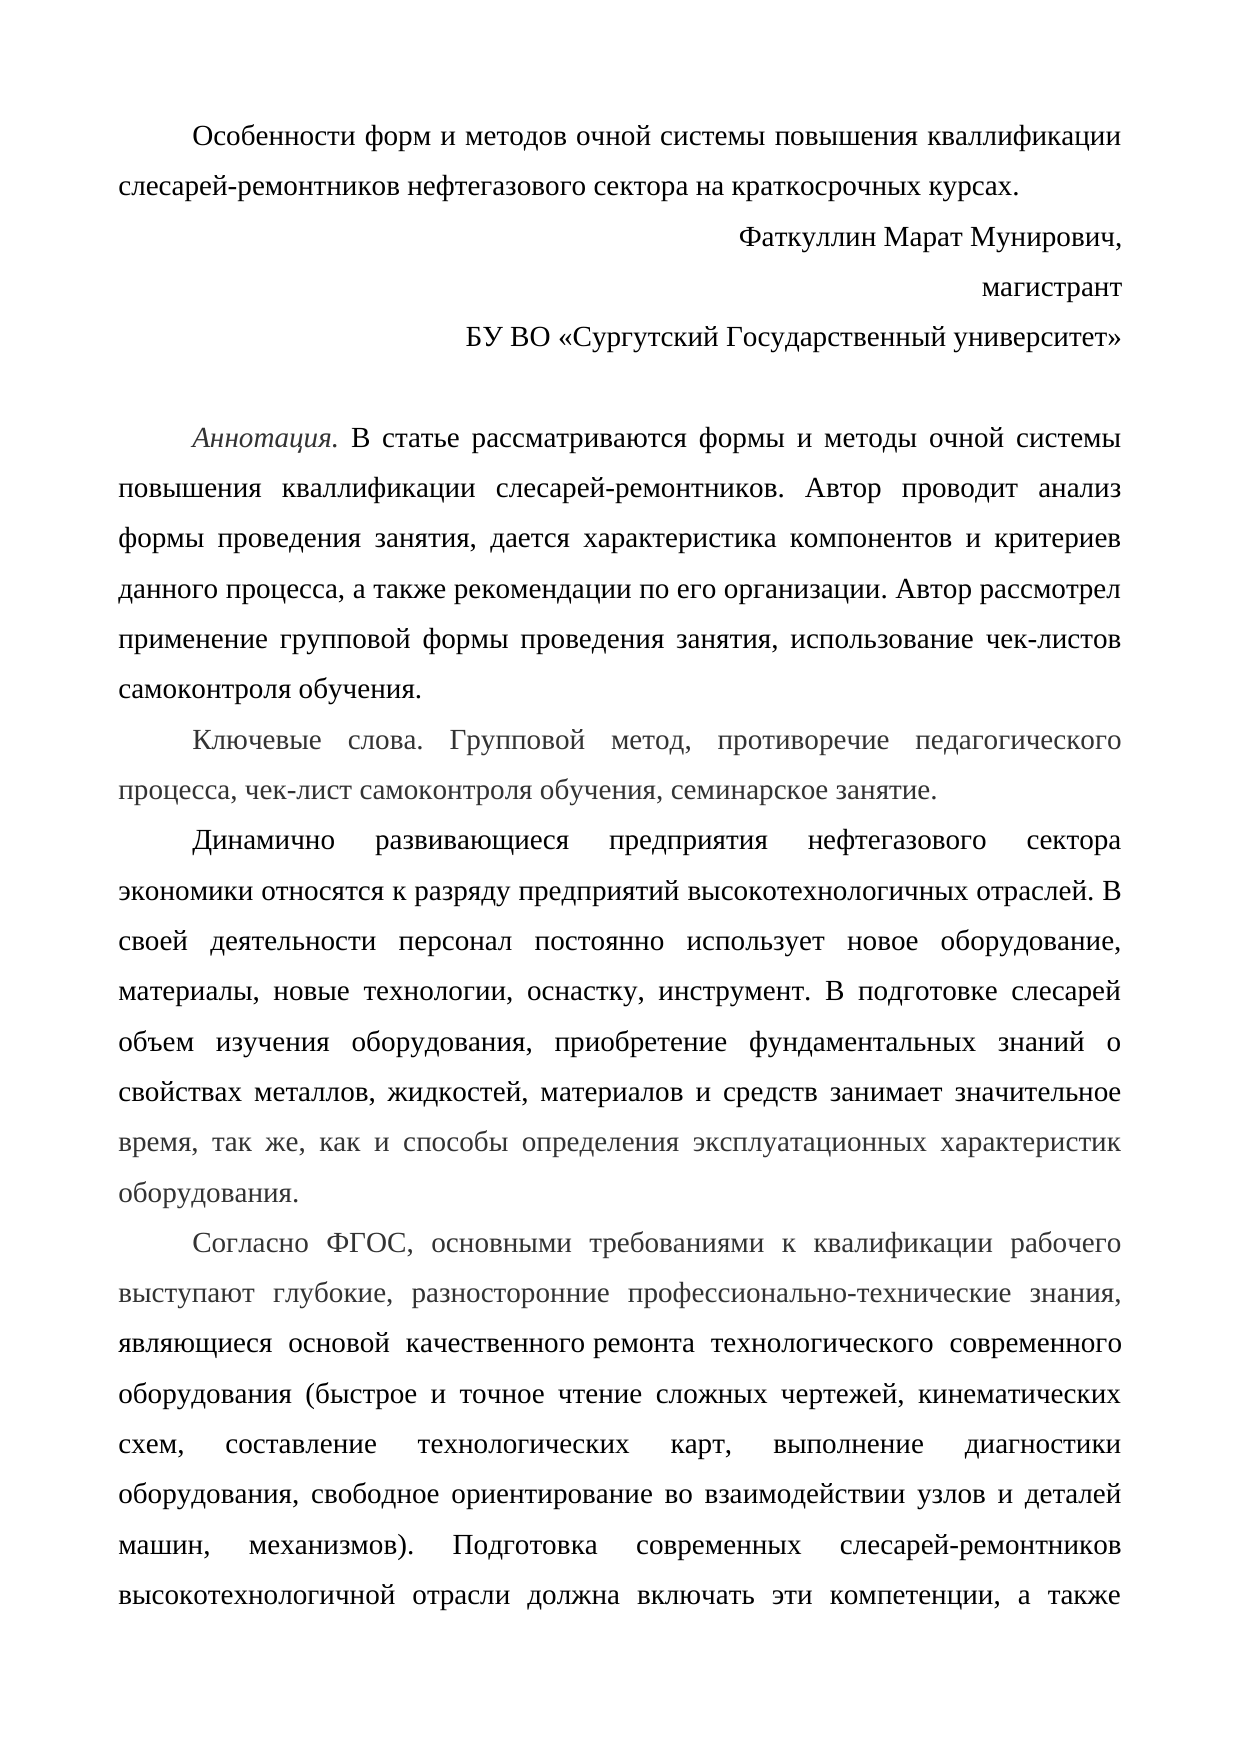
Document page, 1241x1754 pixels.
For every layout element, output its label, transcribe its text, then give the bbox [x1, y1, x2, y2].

text Особенности форм и методов очной системы повышения кваллификации слесарей-ремонтников нефтегазового сектора на краткосрочных курсах. [118, 118, 1122, 202]
text Динамично развивающиеся предприятия нефтегазового сектора экономики относятся к разряду предприятий высокотехнологичных отраслей. В своей деятельности персонал постоянно использует новое оборудование, материалы, новые технологии, оснастку, инструмент. В подготовке слесарей объем изучения оборудования, приобретение фундаментальных знаний о свойствах металлов, жидкостей, материалов и средств занимает значительное время, так же, как и способы определения эксплуатационных характеристик оборудования. [118, 822, 1122, 1208]
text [118, 1225, 1122, 1611]
text Фаткуллин Марат Мунирович, [118, 219, 1122, 252]
text Ключевые слова. Групповой метод, противоречие педагогического процесса, чек-лист самоконтроля обучения, семинарское занятие. [118, 722, 1122, 806]
text БУ ВО «Сургутский Государственный университет» [118, 319, 1122, 353]
text Аннотация. В статье рассматриваются формы и методы очной системы повышения кваллификации слесарей-ремонтников. Автор проводит анализ формы проведения занятия, дается характеристика компонентов и критериев данного процесса, а также рекомендации по его организации. Автор рассмотрел применение групповой формы проведения занятия, использование чек-листов самоконтроля обучения. [118, 420, 1122, 705]
text магистрант [118, 269, 1122, 303]
